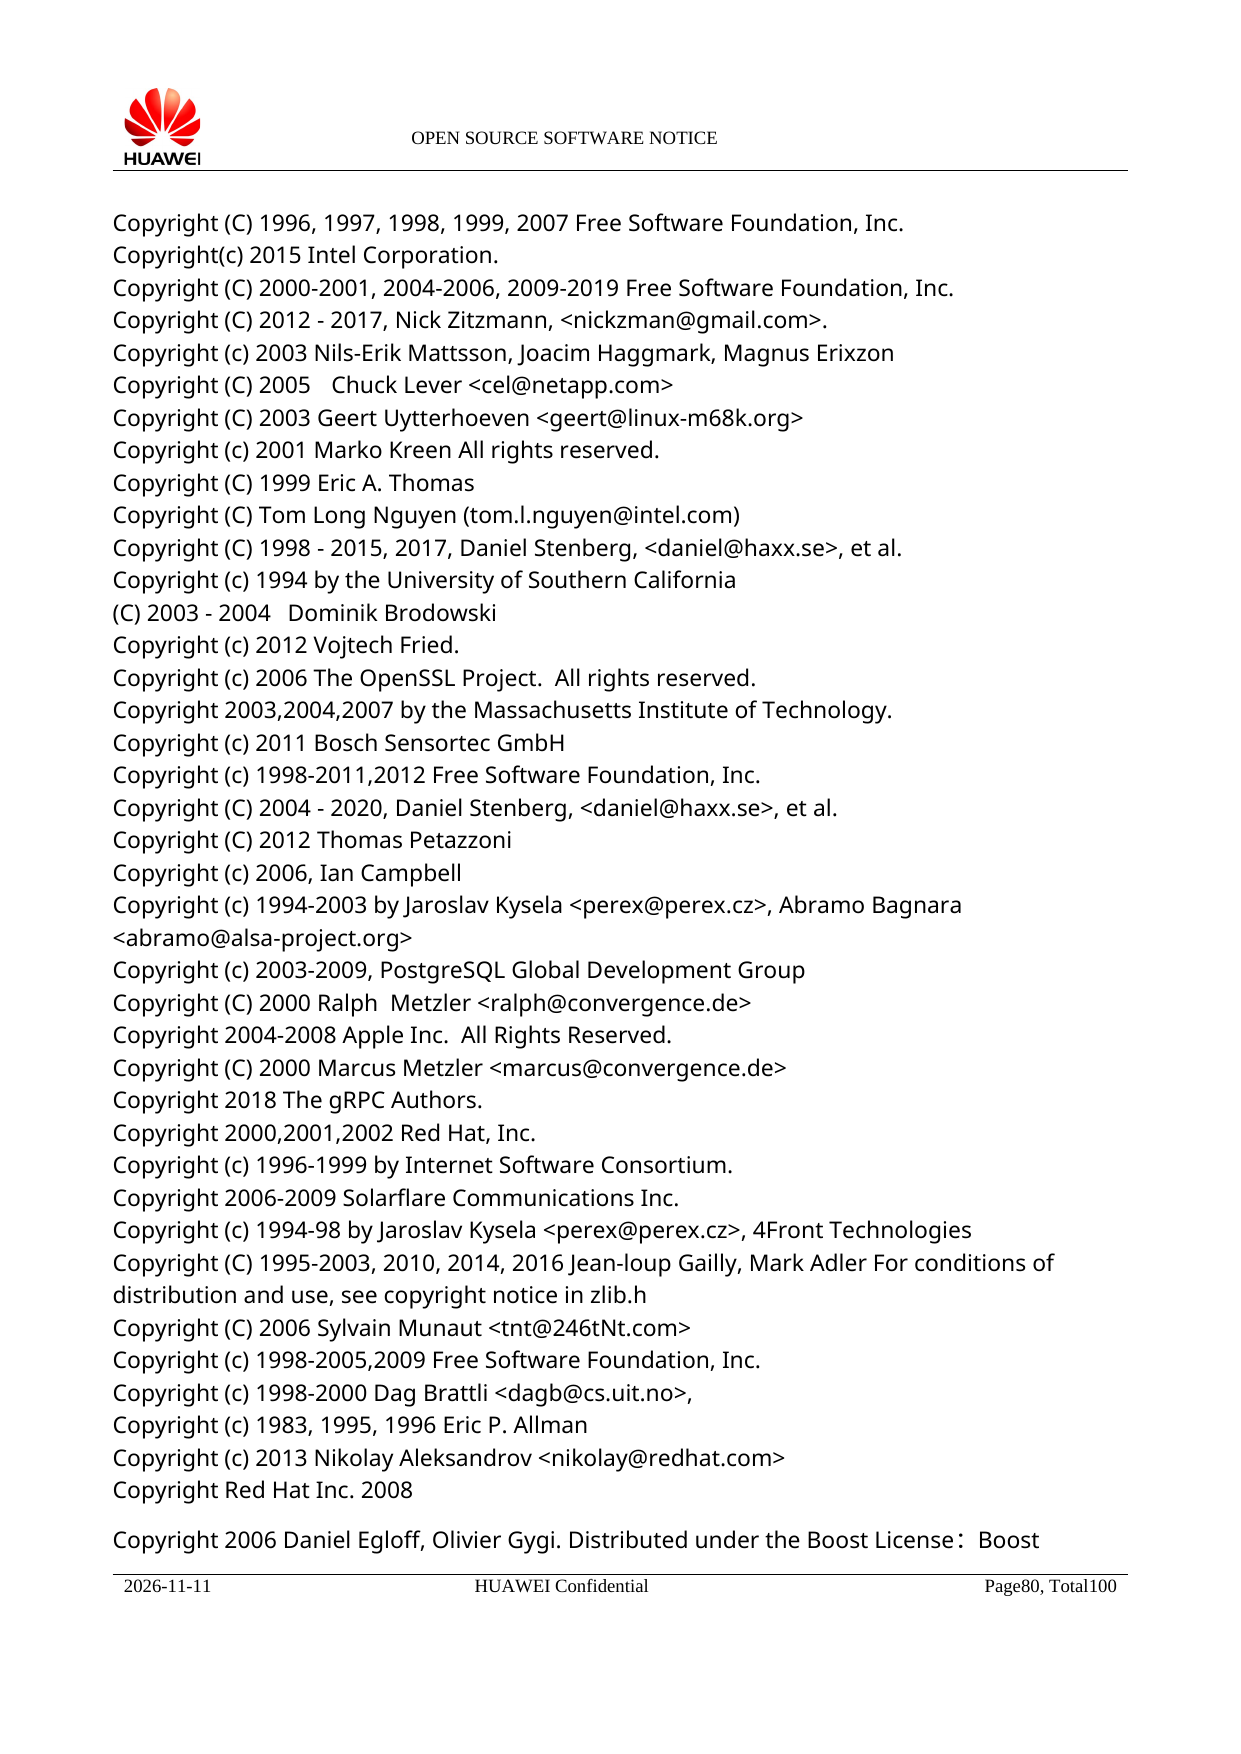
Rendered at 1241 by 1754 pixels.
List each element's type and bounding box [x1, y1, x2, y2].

picture [124, 88, 201, 165]
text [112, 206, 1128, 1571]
